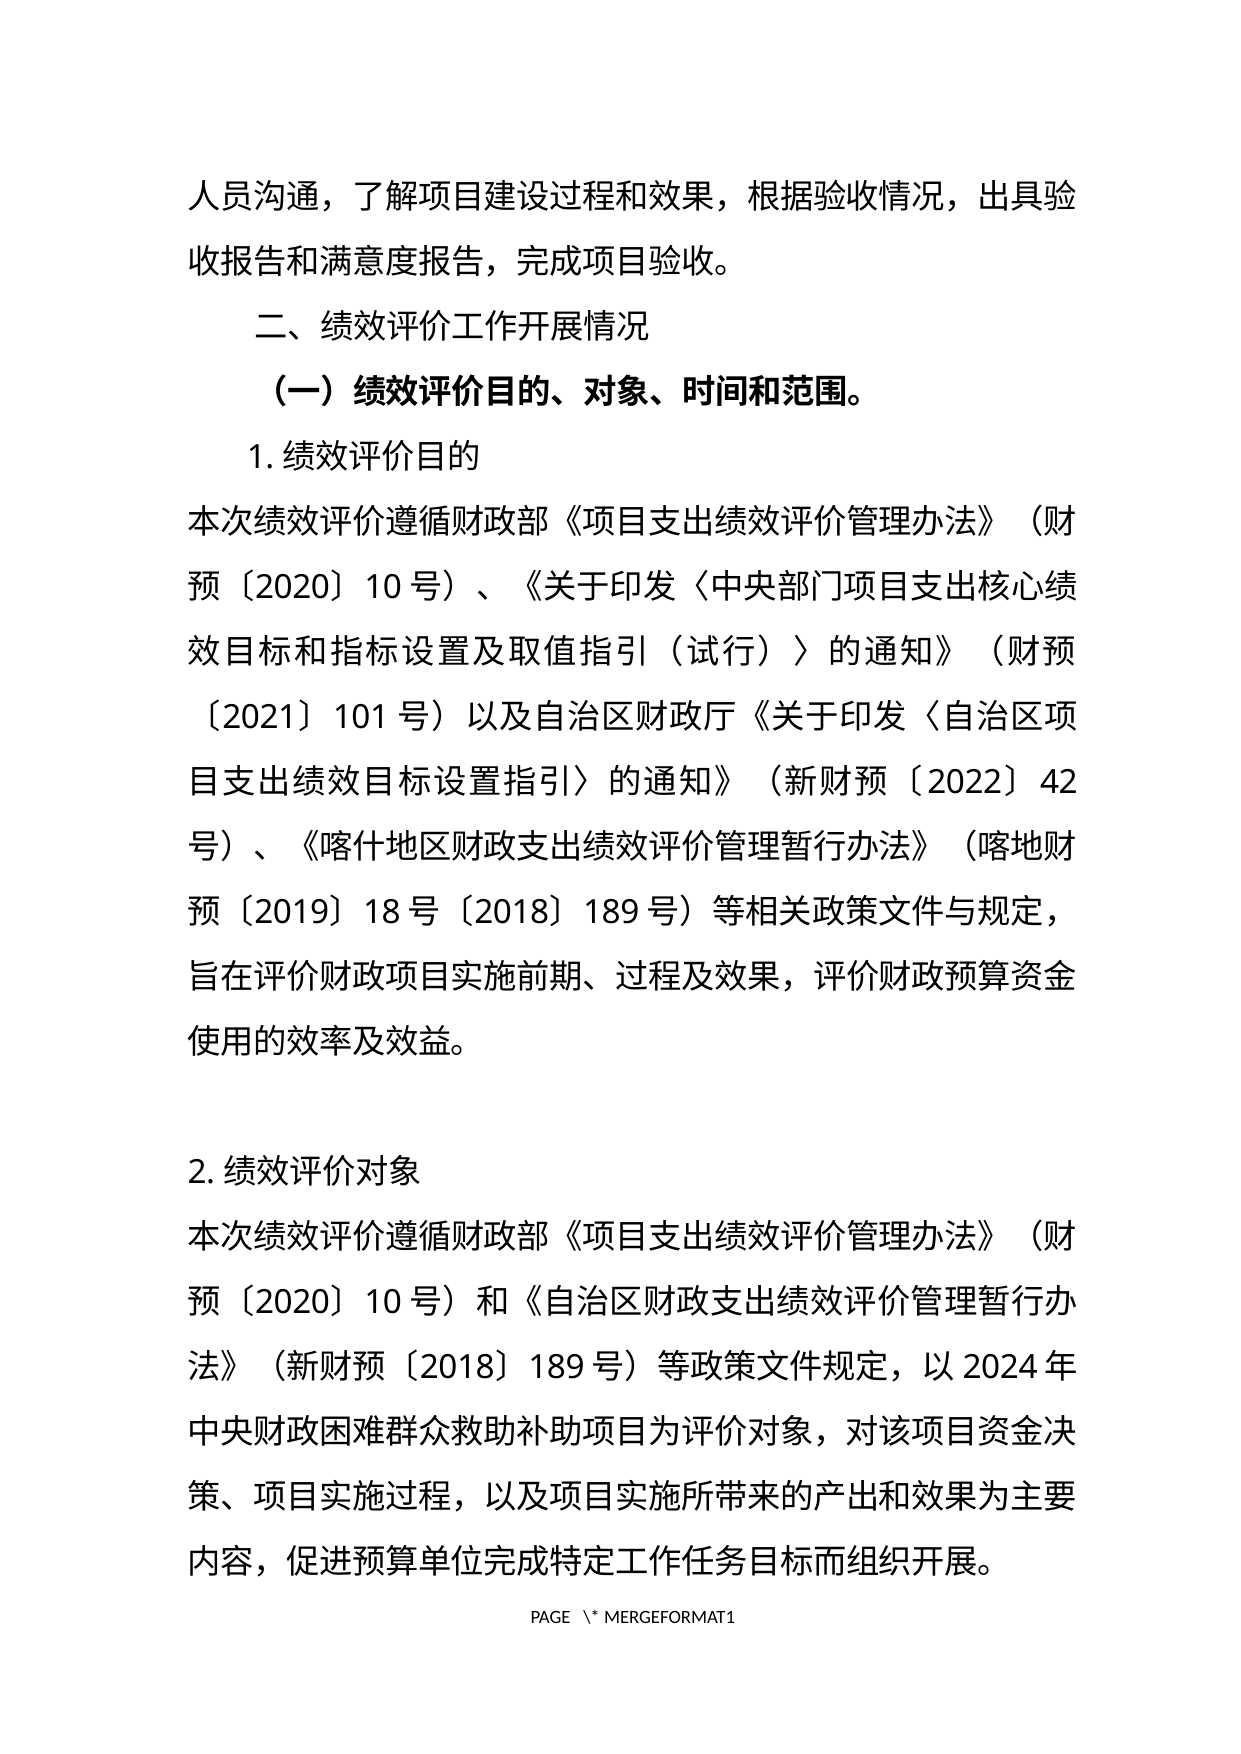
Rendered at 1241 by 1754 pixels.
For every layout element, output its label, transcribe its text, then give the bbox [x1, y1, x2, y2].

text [187, 422, 1078, 1592]
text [187, 162, 1078, 292]
text （一）绩效评价目的、对象、时间和范围。 [187, 357, 1078, 422]
text 二、绩效评价工作开展情况 [187, 292, 1078, 357]
